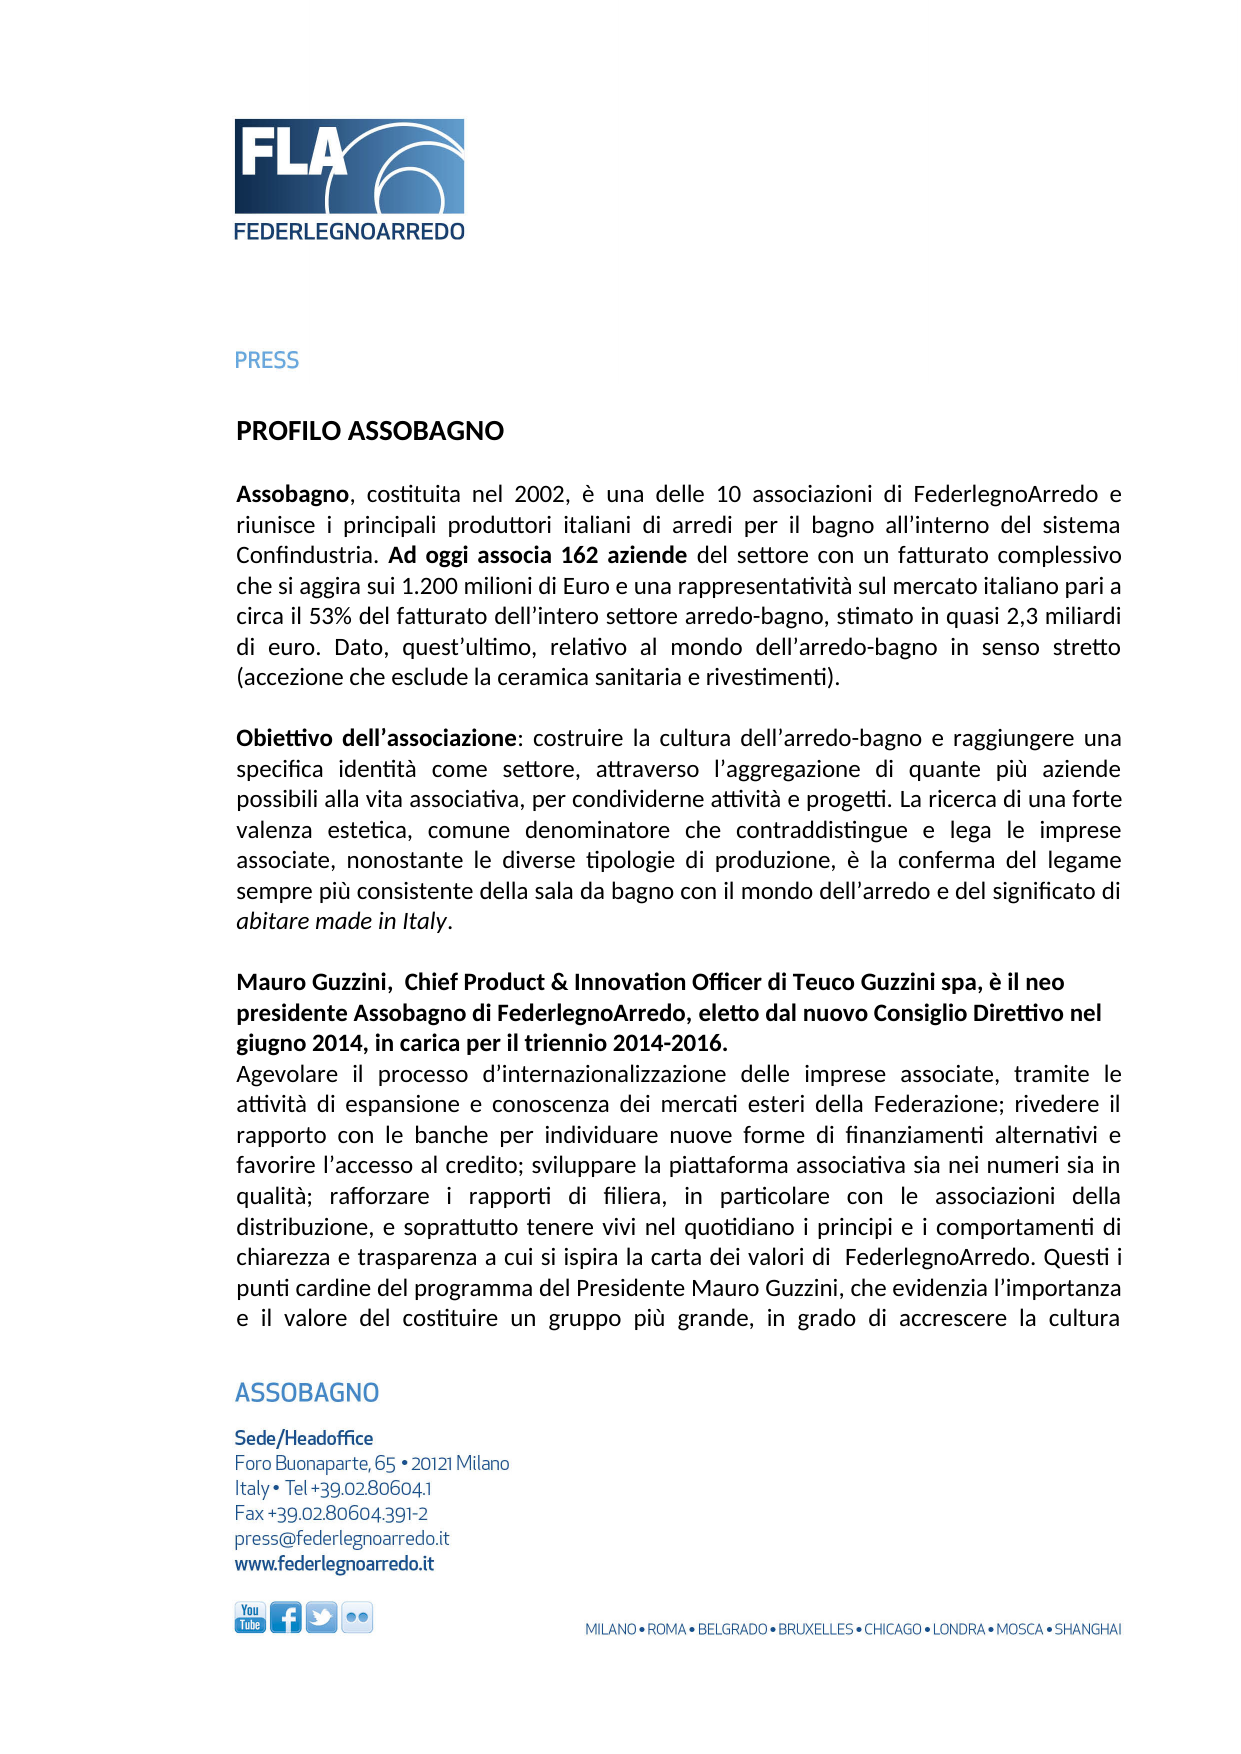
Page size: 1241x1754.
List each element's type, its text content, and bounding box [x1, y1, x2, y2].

text PROFILO ASSOBAGNO [236, 412, 1123, 448]
text Mauro Guzzini, Chief Product & Innovation Officer di Teuco Guzzini spa, è il neo presidente Assobagno di FederlegnoArredo, eletto dal nuovo Consiglio Direttivo nel giugno 2014, in carica per il triennio 2014-2016. [236, 967, 1123, 1058]
text Assobagno, costituita nel 2002, è una delle 10 associazioni di FederlegnoArredo e riunisce i principali produttori italiani di arredi per il bagno all’interno del sistema Confindustria. Ad oggi associa 162 aziende del settore con un fatturato complessivo che si aggira sui 1.200 milioni di Euro e una rappresentatività sul mercato italiano pari a circa il 53% del fatturato dell’intero settore arredo-bagno, stimato in quasi 2,3 miliardi di euro. Dato, quest’ultimo, relativo al mondo dell’arredo-bagno in senso stretto (accezione che esclude la ceramica sanitaria e rivestimenti). [236, 478, 1123, 692]
text Obiettivo dell’associazione: costruire la cultura dell’arredo-bagno e raggiungere una specifica identità come settore, attraverso l’aggregazione di quante più aziende possibili alla vita associativa, per condividerne attività e progetti. La ricerca di una forte valenza estetica, comune denominatore che contraddistingue e lega le imprese associate, nonostante le diverse tipologie di produzione, è la conferma del legame sempre più consistente della sala da bagno con il mondo dell’arredo e del significato di abitare made in Italy. [236, 692, 1123, 936]
picture [0, 0, 1238, 384]
picture [0, 1374, 1240, 1754]
